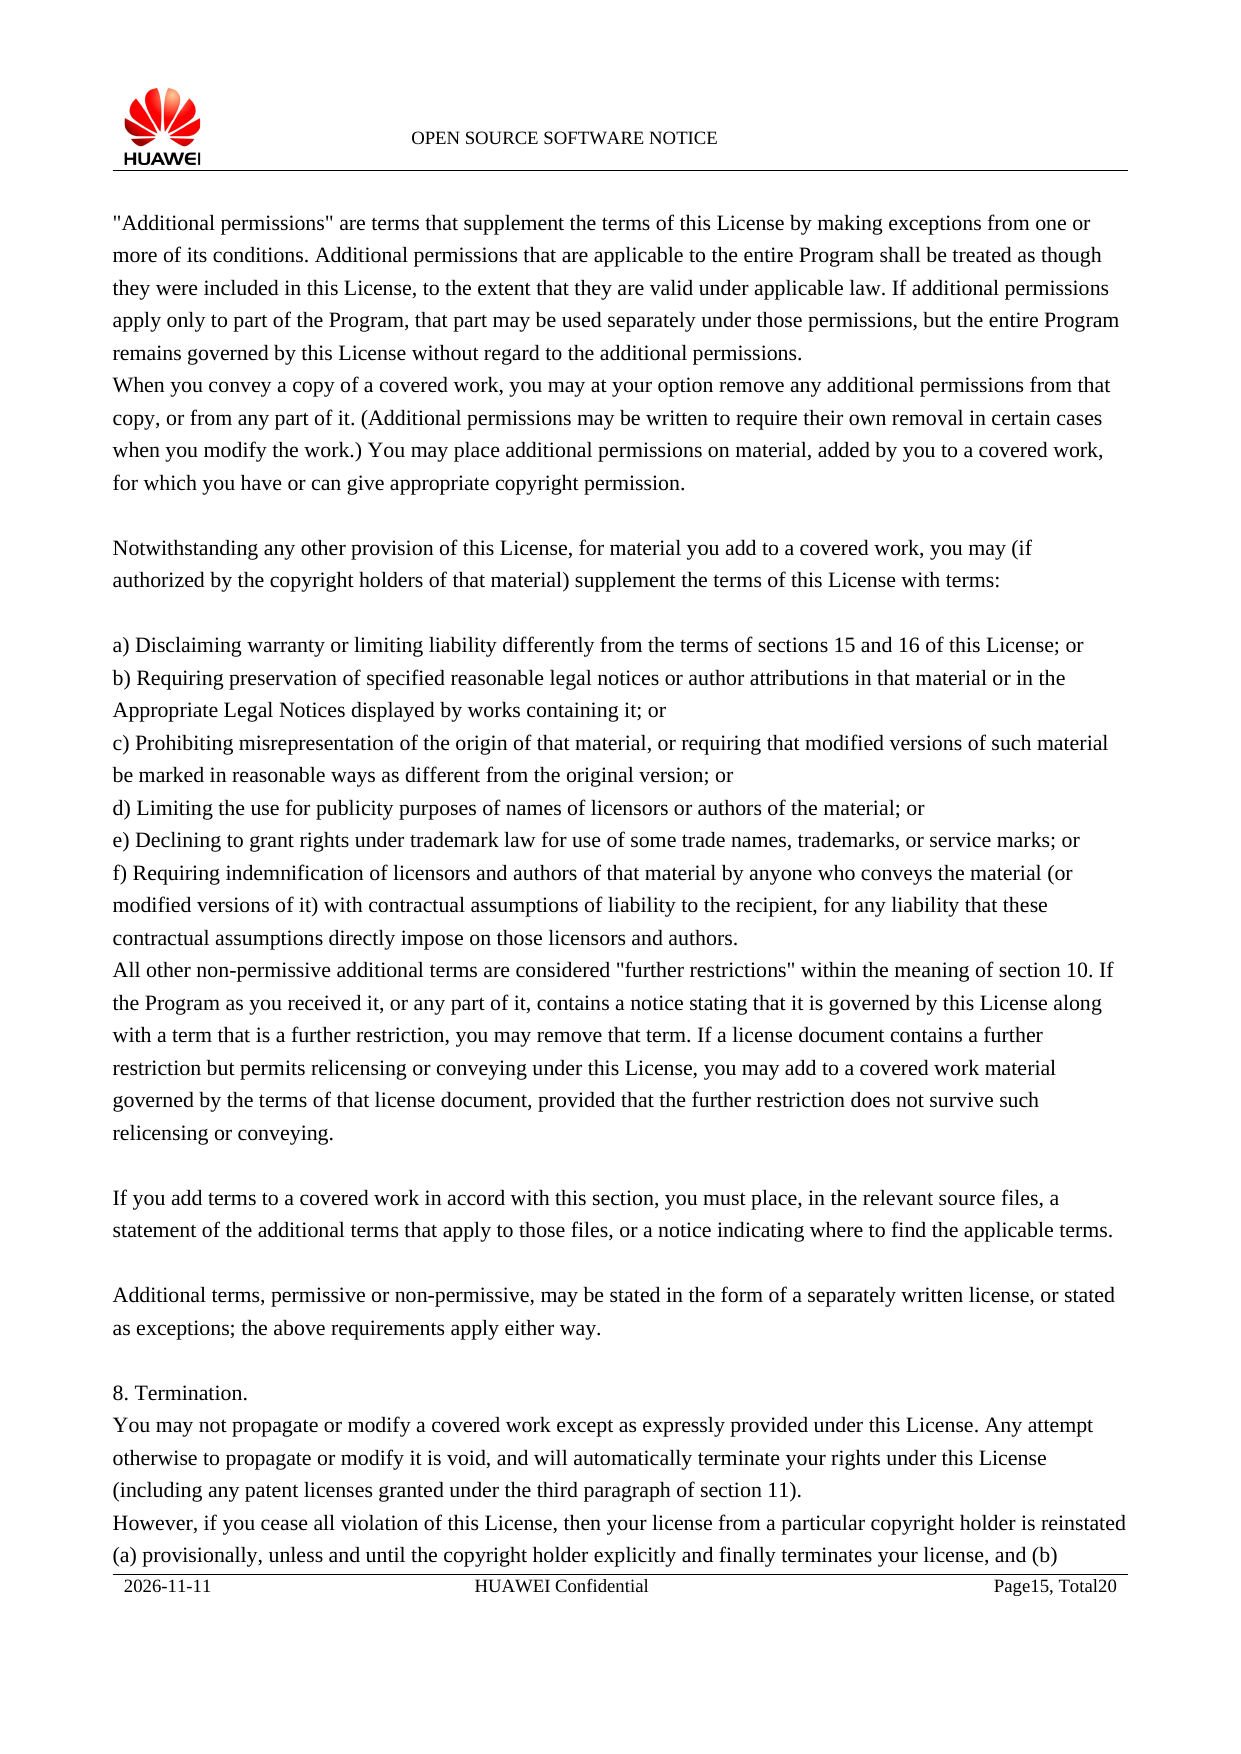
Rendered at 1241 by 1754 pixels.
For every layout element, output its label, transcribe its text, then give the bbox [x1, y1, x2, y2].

text d) Limiting the use for publicity purposes of names of licensors or authors of the material; or [112, 791, 1128, 824]
text If you add terms to a covered work in accord with this section, you must place, in the relevant source files, a statement of the additional terms that apply to those files, or a notice indicating where to find the applicable terms. [112, 1181, 1128, 1246]
text b) Requiring preservation of specified reasonable legal notices or author attributions in that material or in the Appropriate Legal Notices displayed by works containing it; or [112, 661, 1128, 726]
text "Additional permissions" are terms that supplement the terms of this License by making exceptions from one or more of its conditions. Additional permissions that are applicable to the entire Program shall be treated as though they were included in this License, to the extent that they are valid under applicable law. If additional permissions apply only to part of the Program, that part may be used separately under those permissions, but the entire Program remains governed by this License without regard to the additional permissions. [112, 206, 1128, 369]
picture [124, 88, 201, 165]
text You may not propagate or modify a covered work except as expressly provided under this License. Any attempt otherwise to propagate or modify it is void, and will automatically terminate your rights under this License (including any patent licenses granted under the third paragraph of section 11). [112, 1409, 1128, 1506]
text Additional terms, permissive or non-permissive, may be stated in the form of a separately written license, or stated as exceptions; the above requirements apply either way. [112, 1279, 1128, 1344]
text Notwithstanding any other provision of this License, for material you add to a covered work, you may (if authorized by the copyright holders of that material) supplement the terms of this License with terms: [112, 531, 1128, 596]
text When you convey a copy of a covered work, you may at your option remove any additional permissions from that copy, or from any part of it. (Additional permissions may be written to require their own removal in certain cases when you modify the work.) You may place additional permissions on material, added by you to a covered work, for which you have or can give appropriate copyright permission. [112, 369, 1128, 499]
text All other non-permissive additional terms are considered "further restrictions" within the meaning of section 10. If the Program as you received it, or any part of it, contains a notice stating that it is governed by this License along with a term that is a further restriction, you may remove that term. If a license document contains a further restriction but permits relicensing or conveying under this License, you may add to a covered work material governed by the terms of that license document, provided that the further restriction does not survive such relicensing or conveying. [112, 954, 1128, 1149]
text c) Prohibiting misrepresentation of the origin of that material, or requiring that modified versions of such material be marked in reasonable ways as different from the original version; or [112, 726, 1128, 791]
text e) Declining to grant rights under trademark law for use of some trade names, trademarks, or service marks; or [112, 824, 1128, 856]
text f) Requiring indemnification of licensors and authors of that material by anyone who conveys the material (or modified versions of it) with contractual assumptions of liability to the recipient, for any liability that these contractual assumptions directly impose on those licensors and authors. [112, 856, 1128, 954]
text a) Disclaiming warranty or limiting liability differently from the terms of sections 15 and 16 of this License; or [112, 629, 1128, 661]
text 8. Termination. [112, 1376, 1128, 1409]
